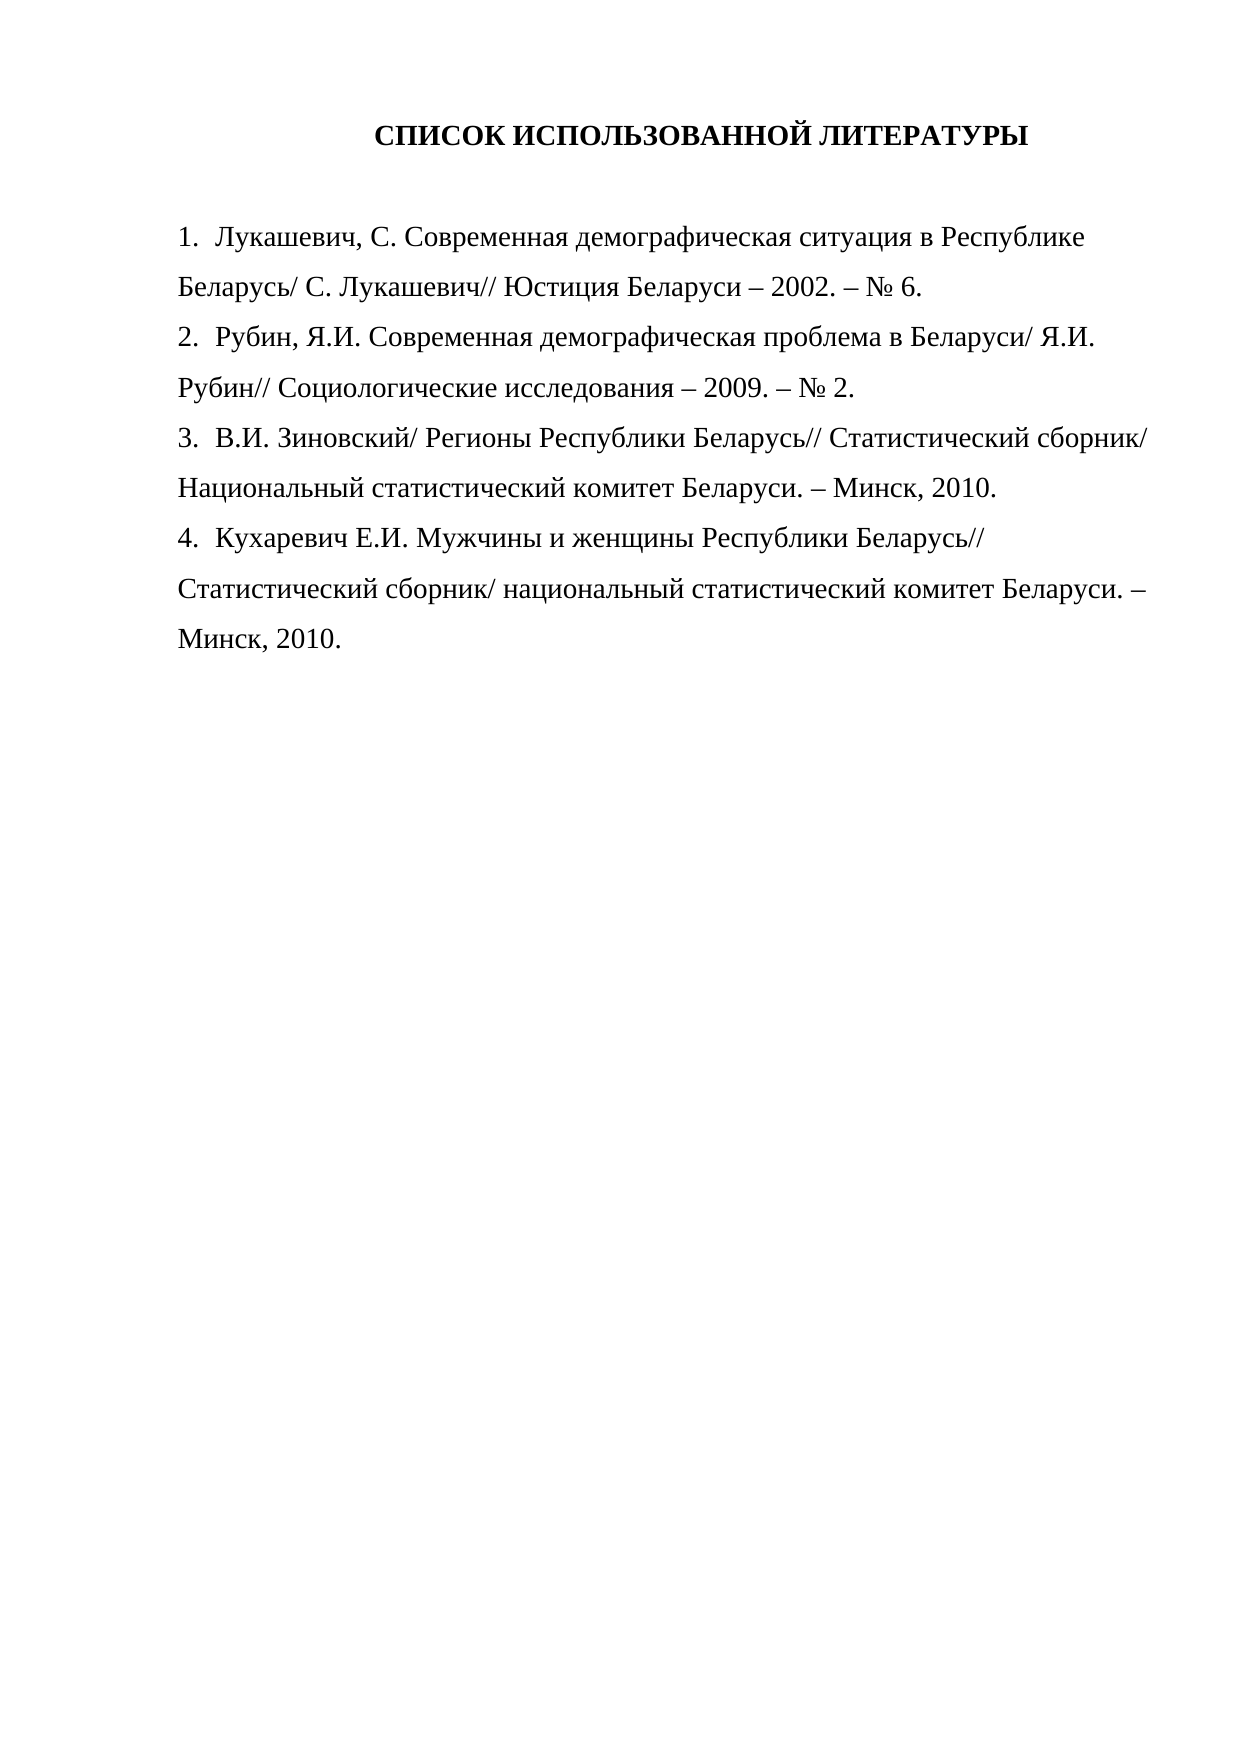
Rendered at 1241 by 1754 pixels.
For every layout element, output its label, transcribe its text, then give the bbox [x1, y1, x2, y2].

list В.И. Зиновский/ Регионы Республики Беларусь// Статистический сборник/ Национальный статистический комитет Беларуси. – Минск, 2010. [177, 420, 1152, 504]
list Лукашевич, С. Современная демографическая ситуация в Республике Беларусь/ С. Лукашевич// Юстиция Беларуси – 2002. – № 6. [177, 219, 1152, 303]
list Рубин, Я.И. Современная демографическая проблема в Беларуси/ Я.И. Рубин// Социологические исследования – 2009. – № 2. [177, 319, 1152, 403]
list Кухаревич Е.И. Мужчины и женщины Республики Беларусь// Статистический сборник/ национальный статистический комитет Беларуси. – Минск, 2010. [177, 521, 1152, 655]
text СПИСОК ИСПОЛЬЗОВАННОЙ ЛИТЕРАТУРЫ [177, 118, 1152, 152]
